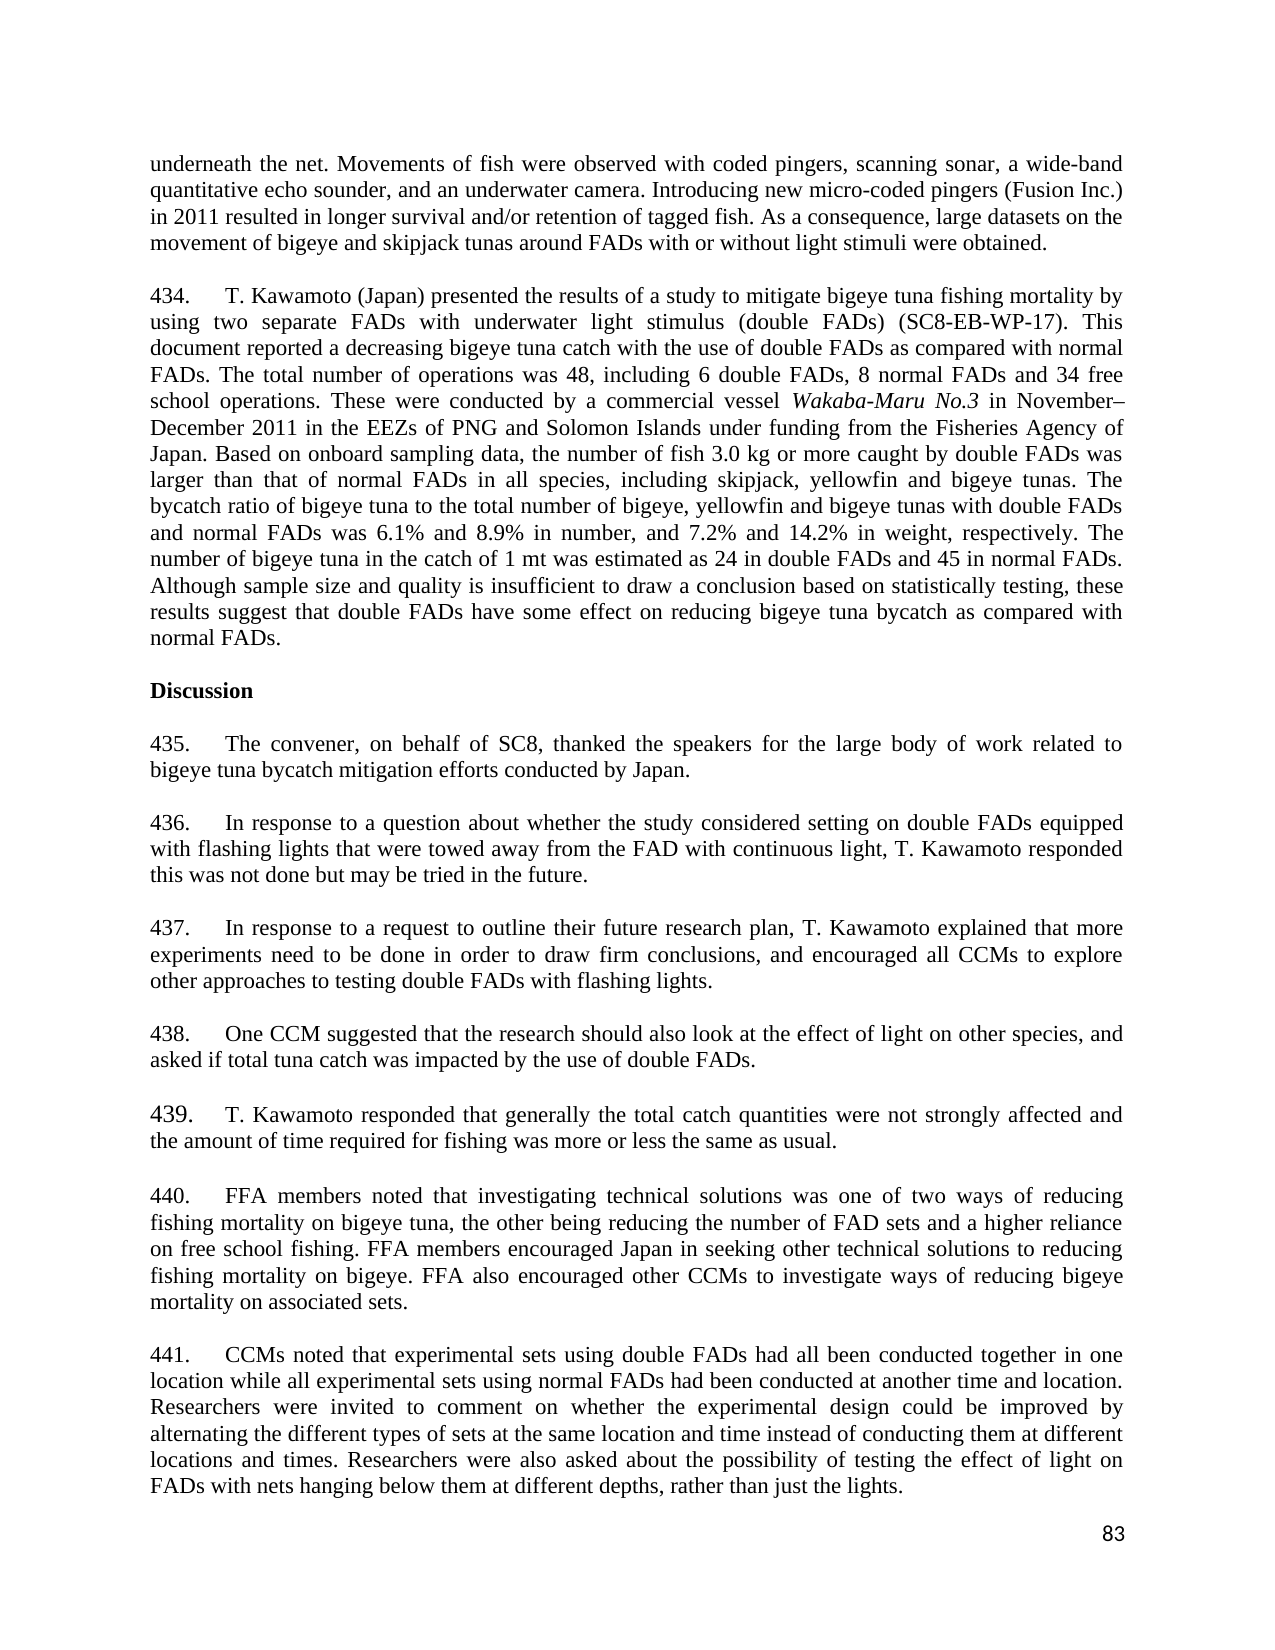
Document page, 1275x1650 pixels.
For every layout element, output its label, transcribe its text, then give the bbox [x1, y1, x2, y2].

text Discussion [150, 677, 1125, 703]
list T. Kawamoto responded that generally the total catch quantities were not strongly affected and the amount of time required for fishing was more or less the same as usual. [150, 1099, 1125, 1154]
list The convener, on behalf of SC8, thanked the speakers for the large body of work related to bigeye tuna bycatch mitigation efforts conducted by Japan. [150, 730, 1125, 782]
list One CCM suggested that the research should also look at the effect of light on other species, and asked if total tuna catch was impacted by the use of double FADs. [150, 1020, 1125, 1072]
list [150, 150, 1125, 255]
list In response to a question about whether the study considered setting on double FADs equipped with flashing lights that were towed away from the FAD with continuous light, T. Kawamoto responded this was not done but may be tried in the future. [150, 809, 1125, 888]
list CCMs noted that experimental sets using double FADs had all been conducted together in one location while all experimental sets using normal FADs had been conducted at another time and location. Researchers were invited to comment on whether the experimental design could be improved by alternating the different types of sets at the same location and time instead of conducting them at different locations and times. Researchers were also asked about the possibility of testing the effect of light on FADs with nets hanging below them at different depths, rather than just the lights. [150, 1341, 1125, 1499]
list T. Kawamoto (Japan) presented the results of a study to mitigate bigeye tuna fishing mortality by using two separate FADs with underwater light stimulus (double FADs) (SC8-EB-WP-17). This document reported a decreasing bigeye tuna catch with the use of double FADs as compared with normal FADs. The total number of operations was 48, including 6 double FADs, 8 normal FADs and 34 free school operations. These were conducted by a commercial vessel Wakaba-Maru No.3 in November–December 2011 in the EEZs of PNG and Solomon Islands under funding from the Fisheries Agency of Japan. Based on onboard sampling data, the number of fish 3.0 kg or more caught by double FADs was larger than that of normal FADs in all species, including skipjack, yellowfin and bigeye tunas. The bycatch ratio of bigeye tuna to the total number of bigeye, yellowfin and bigeye tunas with double FADs and normal FADs was 6.1% and 8.9% in number, and 7.2% and 14.2% in weight, respectively. The number of bigeye tuna in the catch of 1 mt was estimated as 24 in double FADs and 45 in normal FADs. Although sample size and quality is insufficient to draw a conclusion based on statistically testing, these results suggest that double FADs have some effect on reducing bigeye tuna bycatch as compared with normal FADs. [150, 282, 1125, 651]
list In response to a request to outline their future research plan, T. Kawamoto explained that more experiments need to be done in order to draw firm conclusions, and encouraged all CCMs to explore other approaches to testing double FADs with flashing lights. [150, 914, 1125, 993]
list FFA members noted that investigating technical solutions was one of two ways of reducing fishing mortality on bigeye tuna, the other being reducing the number of FAD sets and a higher reliance on free school fishing. FFA members encouraged Japan in seeking other technical solutions to reducing fishing mortality on bigeye. FFA also encouraged other CCMs to investigate ways of reducing bigeye mortality on associated sets. [150, 1183, 1125, 1314]
